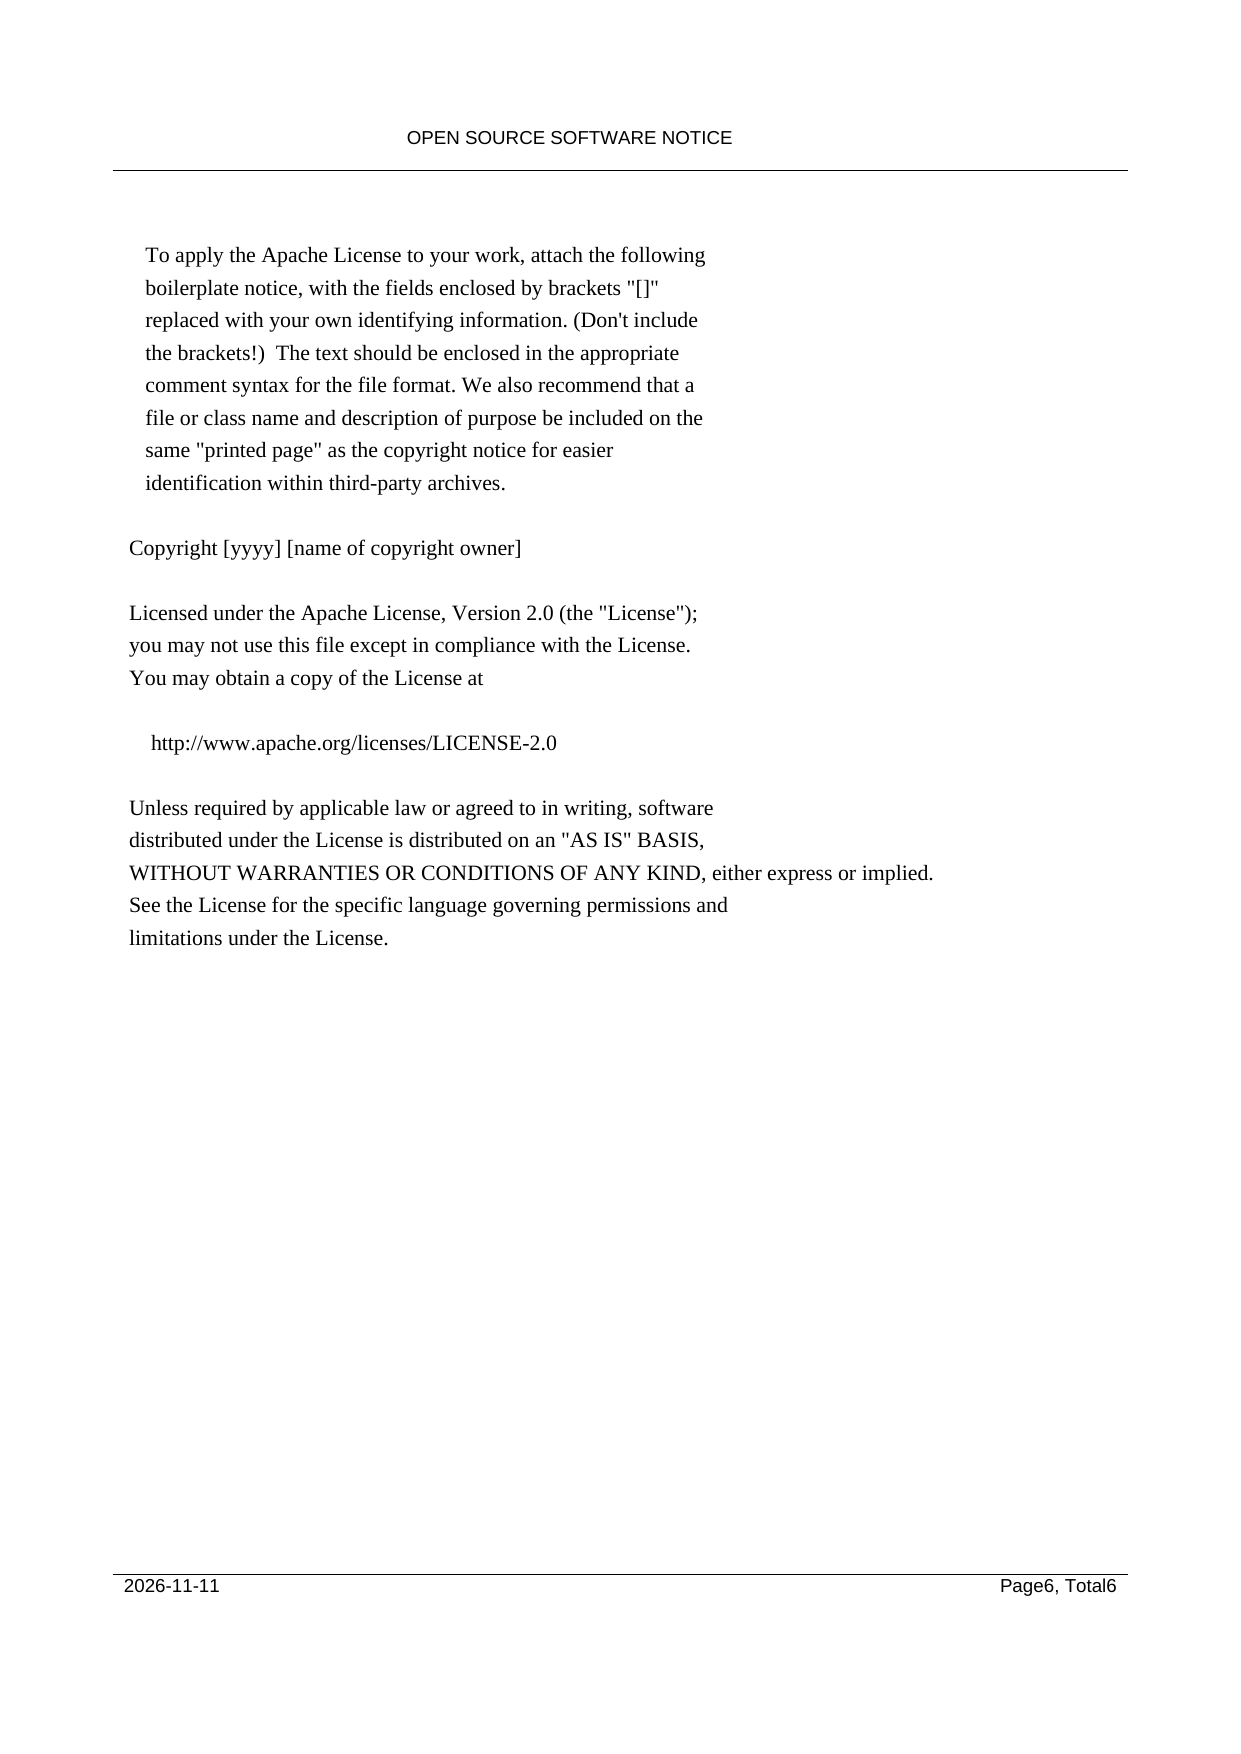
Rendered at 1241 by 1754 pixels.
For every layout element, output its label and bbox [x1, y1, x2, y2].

text [112, 206, 1128, 954]
